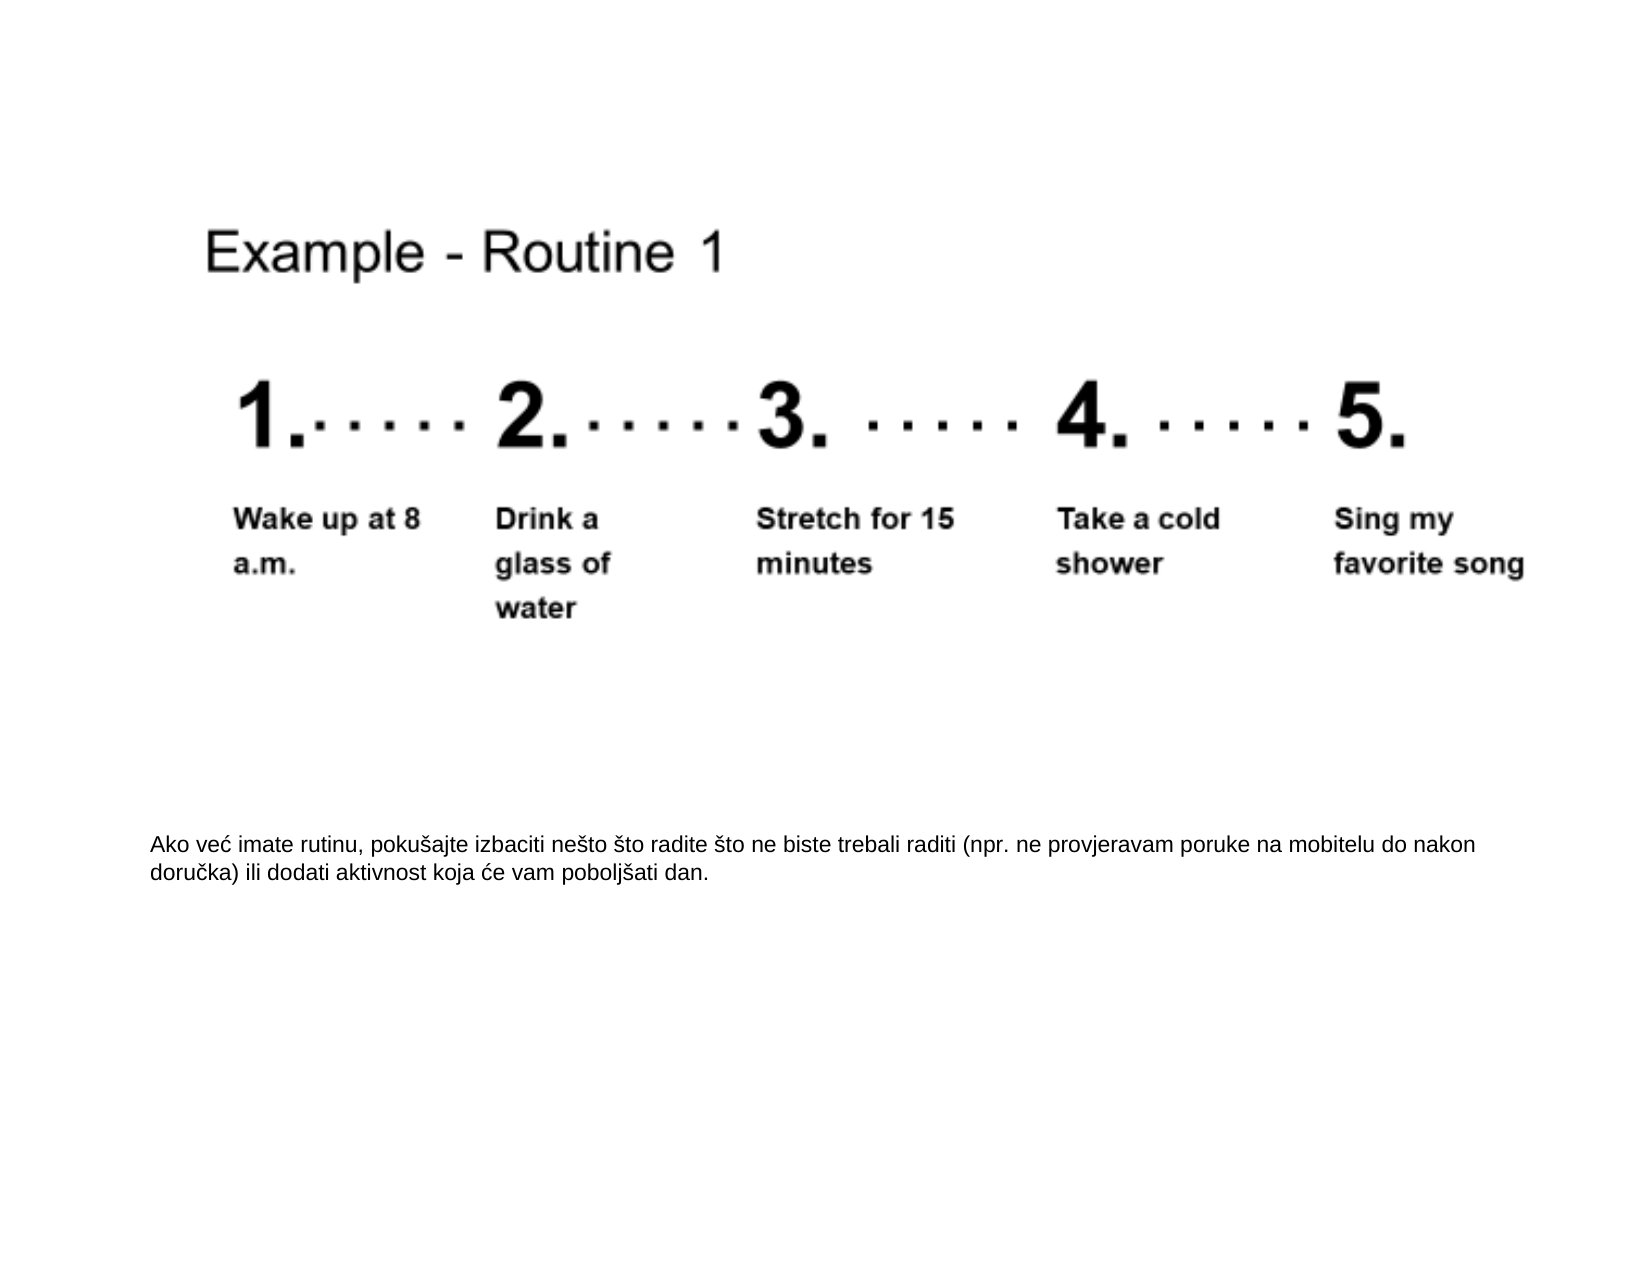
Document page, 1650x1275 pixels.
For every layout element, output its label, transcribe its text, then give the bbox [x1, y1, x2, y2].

text Ako već imate rutinu, pokušajte izbaciti nešto što radite što ne biste trebali raditi (npr. ne provjeravam poruke na mobitelu do nakon doručka) ili dodati aktivnost koja će vam poboljšati dan. [150, 831, 1500, 886]
picture [150, 150, 1541, 767]
